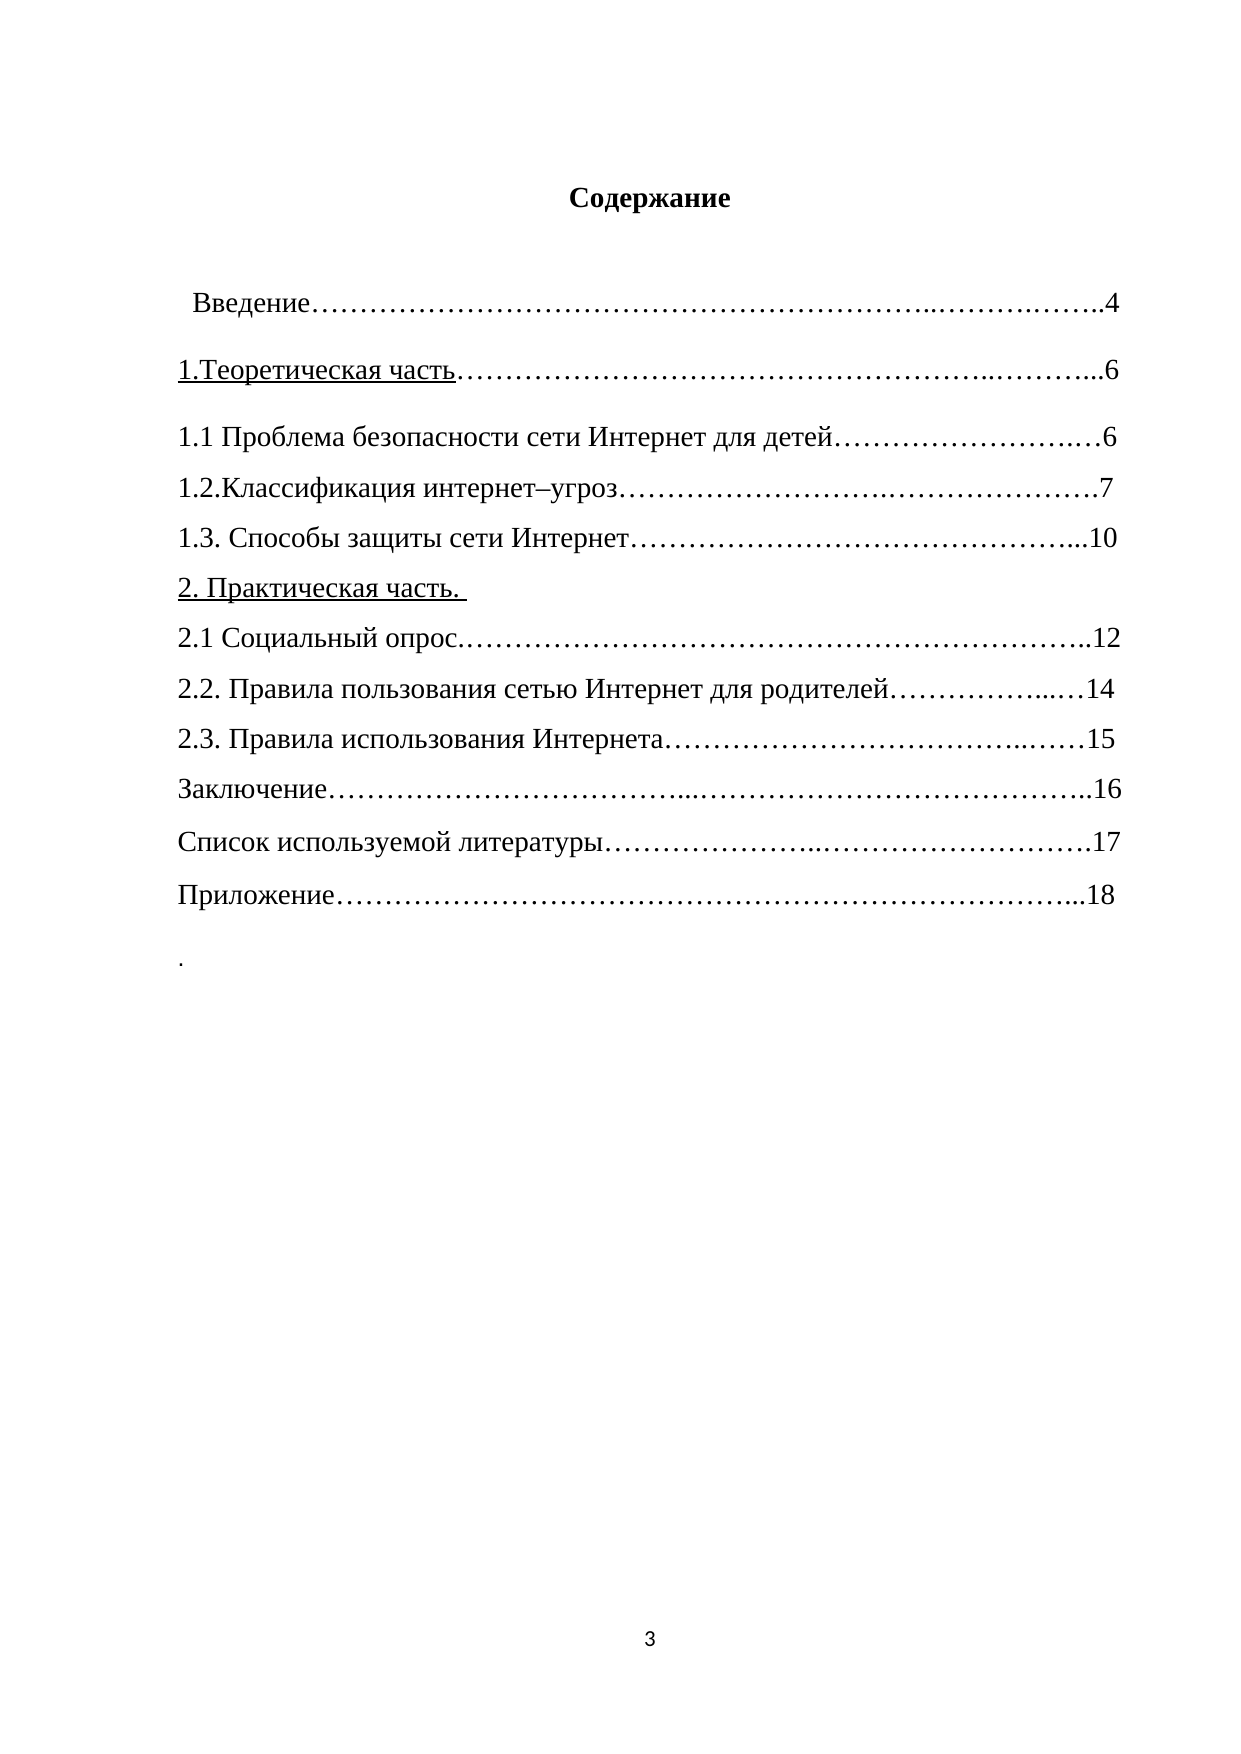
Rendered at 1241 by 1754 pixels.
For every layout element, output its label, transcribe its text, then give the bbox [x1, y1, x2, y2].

text Заключение………………………………...…………………………………..16 [177, 772, 1122, 805]
text 1.2.Классификация интернет–угроз……………………….………………….7 [177, 470, 1122, 503]
text 2.3. Правила использования Интернета………………………………..……15 [177, 721, 1122, 755]
subtitle Содержание [177, 180, 1122, 213]
text 2. Практическая часть. [177, 570, 1122, 604]
text Список используемой литературы…………………..……………………….17 [177, 824, 1122, 858]
text Приложение…………………………………………………………………...18 [177, 877, 1122, 911]
text 1.1 Проблема безопасности сети Интернет для детей…………………….…6 [177, 419, 1122, 453]
text 2.1 Социальный опрос.………………………………………………………..12 [177, 621, 1122, 654]
text Введение………………………………………………………..……….……..4 [177, 285, 1122, 319]
text 1.Теоретическая часть………………………………………………..………...6 [177, 352, 1122, 386]
text 1.3. Способы защиты сети Интернет………………………………………...10 [177, 520, 1122, 553]
text 2.2. Правила пользования сетью Интернет для родителей……………...…14 [177, 671, 1122, 704]
text . [177, 942, 1122, 971]
